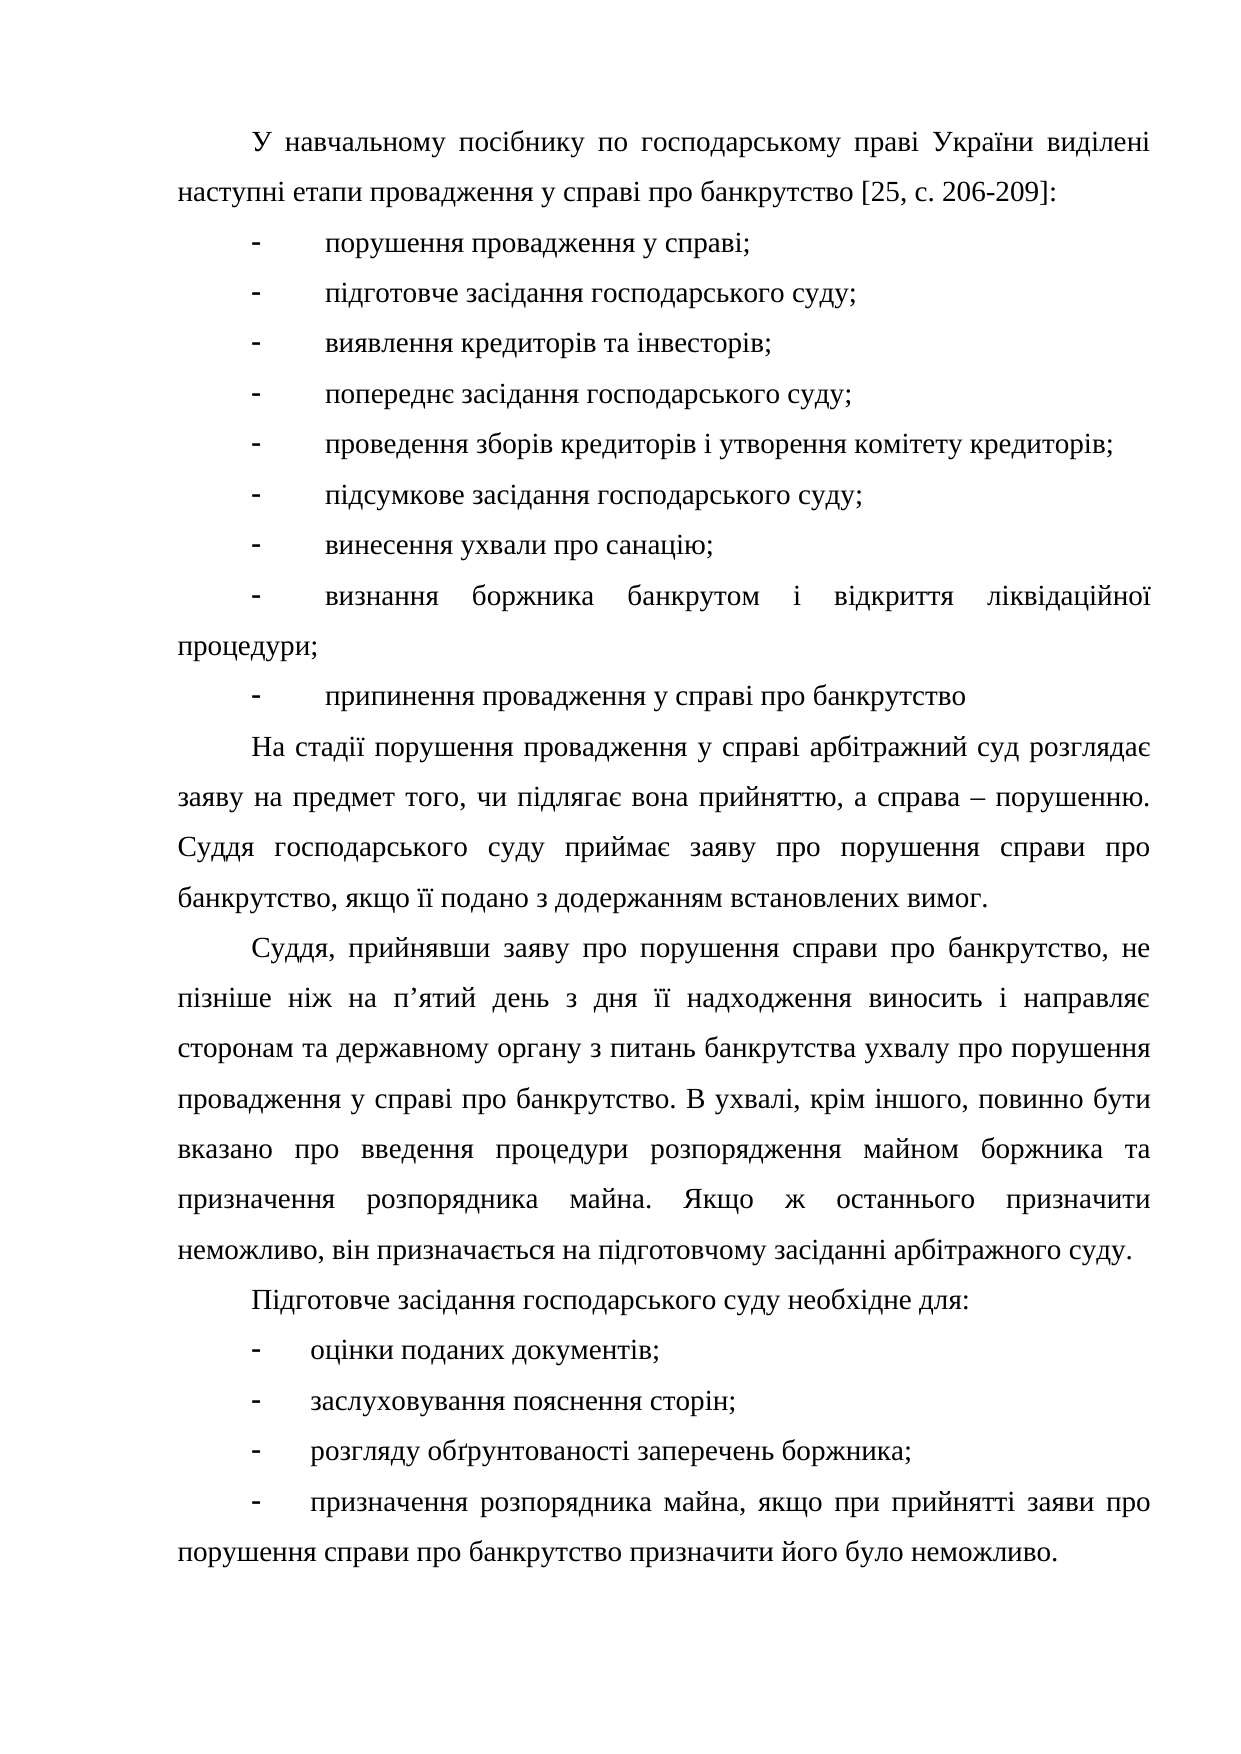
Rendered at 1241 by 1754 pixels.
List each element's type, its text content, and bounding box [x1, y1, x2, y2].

list заслуховування пояснення сторін; [177, 1383, 1152, 1417]
list попереднє засідання господарського суду; [177, 376, 1152, 409]
list підготовче засідання господарського суду; [177, 275, 1152, 309]
text На стадії порушення провадження у справі арбітражний суд розглядає заяву на предмет того, чи підлягає вона прийняттю, а справа – порушенню. Суддя господарського суду приймає заяву про порушення справи про банкрутство, якщо її подано з додержанням встановлених вимог. [177, 729, 1152, 913]
list оцінки поданих документів; [177, 1332, 1152, 1366]
text Суддя, прийнявши заяву про порушення справи про банкрутство, не пізніше ніж на п’ятий день з дня її надходження виносить і направляє сторонам та державному органу з питань банкрутства ухвалу про порушення провадження у справі про банкрутство. В ухвалі, крім іншого, повинно бути вказано про введення процедури розпорядження майном боржника та призначення розпорядника майна. Якщо ж останнього призначити неможливо, він призначається на підготовчому засіданні арбітражного суду. [177, 930, 1152, 1265]
list винесення ухвали про санацію; [177, 527, 1152, 561]
list призначення розпорядника майна, якщо при прийнятті заяви про порушення справи про банкрутство призначити його було неможливо. [177, 1484, 1152, 1568]
list розгляду обґрунтованості заперечень боржника; [177, 1433, 1152, 1467]
list припинення провадження у справі про банкрутство [177, 678, 1152, 712]
list підсумкове засідання господарського суду; [177, 477, 1152, 510]
list визнання боржника банкрутом і відкриття ліквідаційної процедури; [177, 578, 1152, 662]
list порушення провадження у справі; [177, 225, 1152, 258]
text Підготовче засідання господарського суду необхідне для: [177, 1282, 1152, 1316]
list проведення зборів кредиторів і утворення комітету кредиторів; [177, 426, 1152, 460]
text У навчальному посібнику по господарському праві України виділені наступні етапи провадження у справі про банкрутство [25, с. 206-209]: [177, 124, 1152, 208]
list виявлення кредиторів та інвесторів; [177, 326, 1152, 359]
